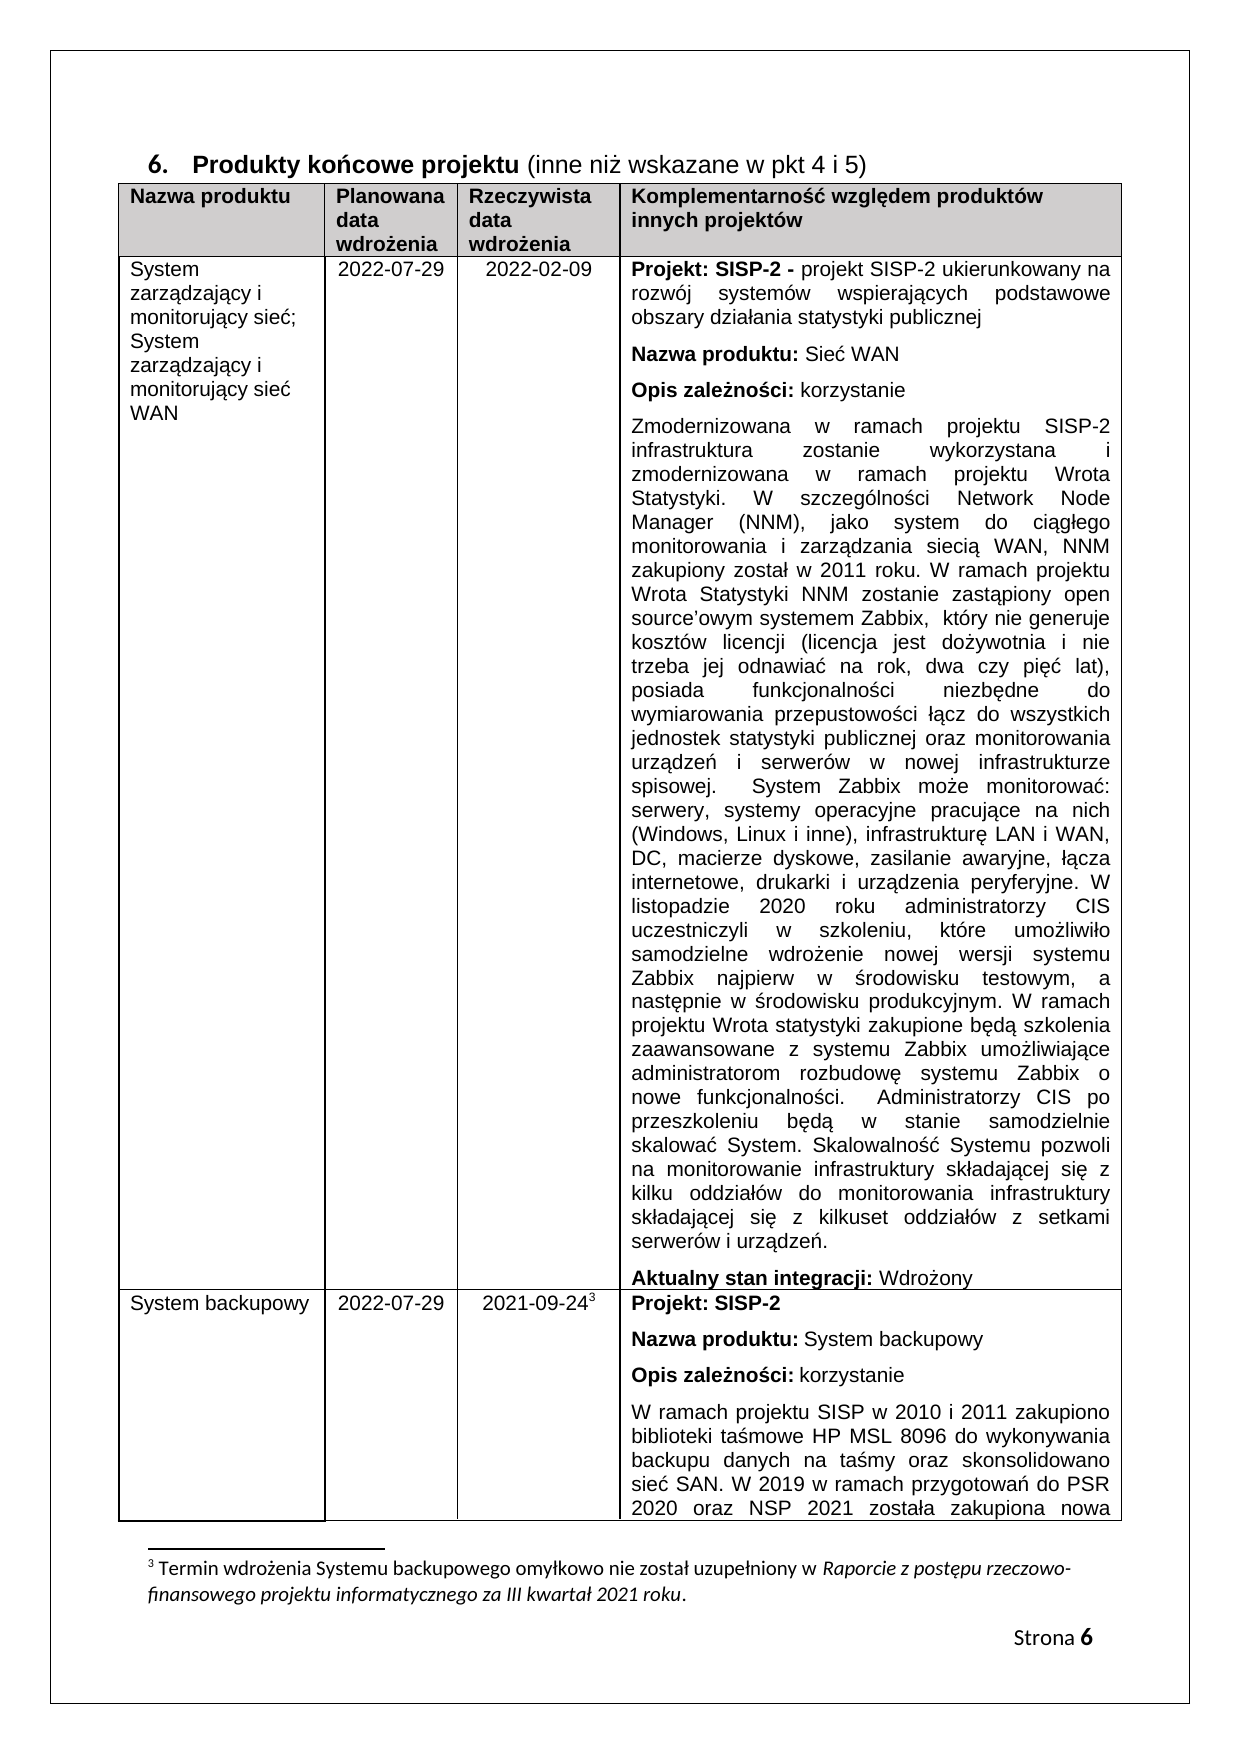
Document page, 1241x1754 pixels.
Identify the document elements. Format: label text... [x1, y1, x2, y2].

table_header Nazwa produktu [119, 184, 324, 256]
subtitle Produkty końcowe projektu (inne niż wskazane w pkt 4 i 5) [148, 147, 1093, 181]
table_header Rzeczywista data wdrożenia [458, 184, 619, 256]
table_cell System backupowy [120, 1290, 324, 1519]
table_cell 2022-07-29 [326, 1290, 457, 1519]
table_cell Projekt: SISP-2 - projekt SISP-2 ukierunkowany na rozwój systemów wspierających podstawowe obszary działania statystyki publicznej Nazwa produktu: Sieć WAN Opis zależności: korzystanie Zmodernizowana w ramach projektu SISP-2 infrastruktura zostanie wykorzystana i zmodernizowana w ramach projektu Wrota Statystyki. W szczególności Network Node Manager (NNM), jako system do ciągłego monitorowania i zarządzania siecią WAN, NNM zakupiony został w 2011 roku. W ramach projektu Wrota Statystyki NNM zostanie zastąpiony open source’owym systemem Zabbix, który nie generuje kosztów licencji (licencja jest dożywotnia i nie trzeba jej odnawiać na rok, dwa czy pięć lat), posiada funkcjonalności niezbędne do wymiarowania przepustowości łącz do wszystkich jednostek statystyki publicznej oraz monitorowania urządzeń i serwerów w nowej infrastrukturze spisowej. System Zabbix może monitorować: serwery, systemy operacyjne pracujące na nich (Windows, Linux i inne), infrastrukturę LAN i WAN, DC, macierze dyskowe, zasilanie awaryjne, łącza internetowe, drukarki i urządzenia peryferyjne. W listopadzie 2020 roku administratorzy CIS uczestniczyli w szkoleniu, które umożliwiło samodzielne wdrożenie nowej wersji systemu Zabbix najpierw w środowisku testowym, a następnie w środowisku produkcyjnym. W ramach projektu Wrota statystyki zakupione będą szkolenia zaawansowane z systemu Zabbix umożliwiające administratorom rozbudowę systemu Zabbix o nowe funkcjonalności. Administratorzy CIS po przeszkoleniu będą w stanie samodzielnie skalować System. Skalowalność Systemu pozwoli na monitorowanie infrastruktury składającej się z kilku oddziałów do monitorowania infrastruktury składającej się z kilkuset oddziałów z setkami serwerów i urządzeń. Aktualny stan integracji: Wdrożony [621, 257, 1121, 1289]
table_cell 2022-07-29 [326, 257, 457, 1289]
table_header Planowana data wdrożenia [325, 184, 457, 256]
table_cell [621, 1290, 1121, 1519]
table_cell 2022-02-09 [458, 257, 619, 1289]
table_cell System zarządzający i monitorujący sieć; System zarządzający i monitorujący sieć WAN [120, 257, 324, 1289]
table_cell 2021-09-24 [458, 1290, 619, 1519]
table_header Komplementarność względem produktów innych projektów [621, 184, 1121, 256]
